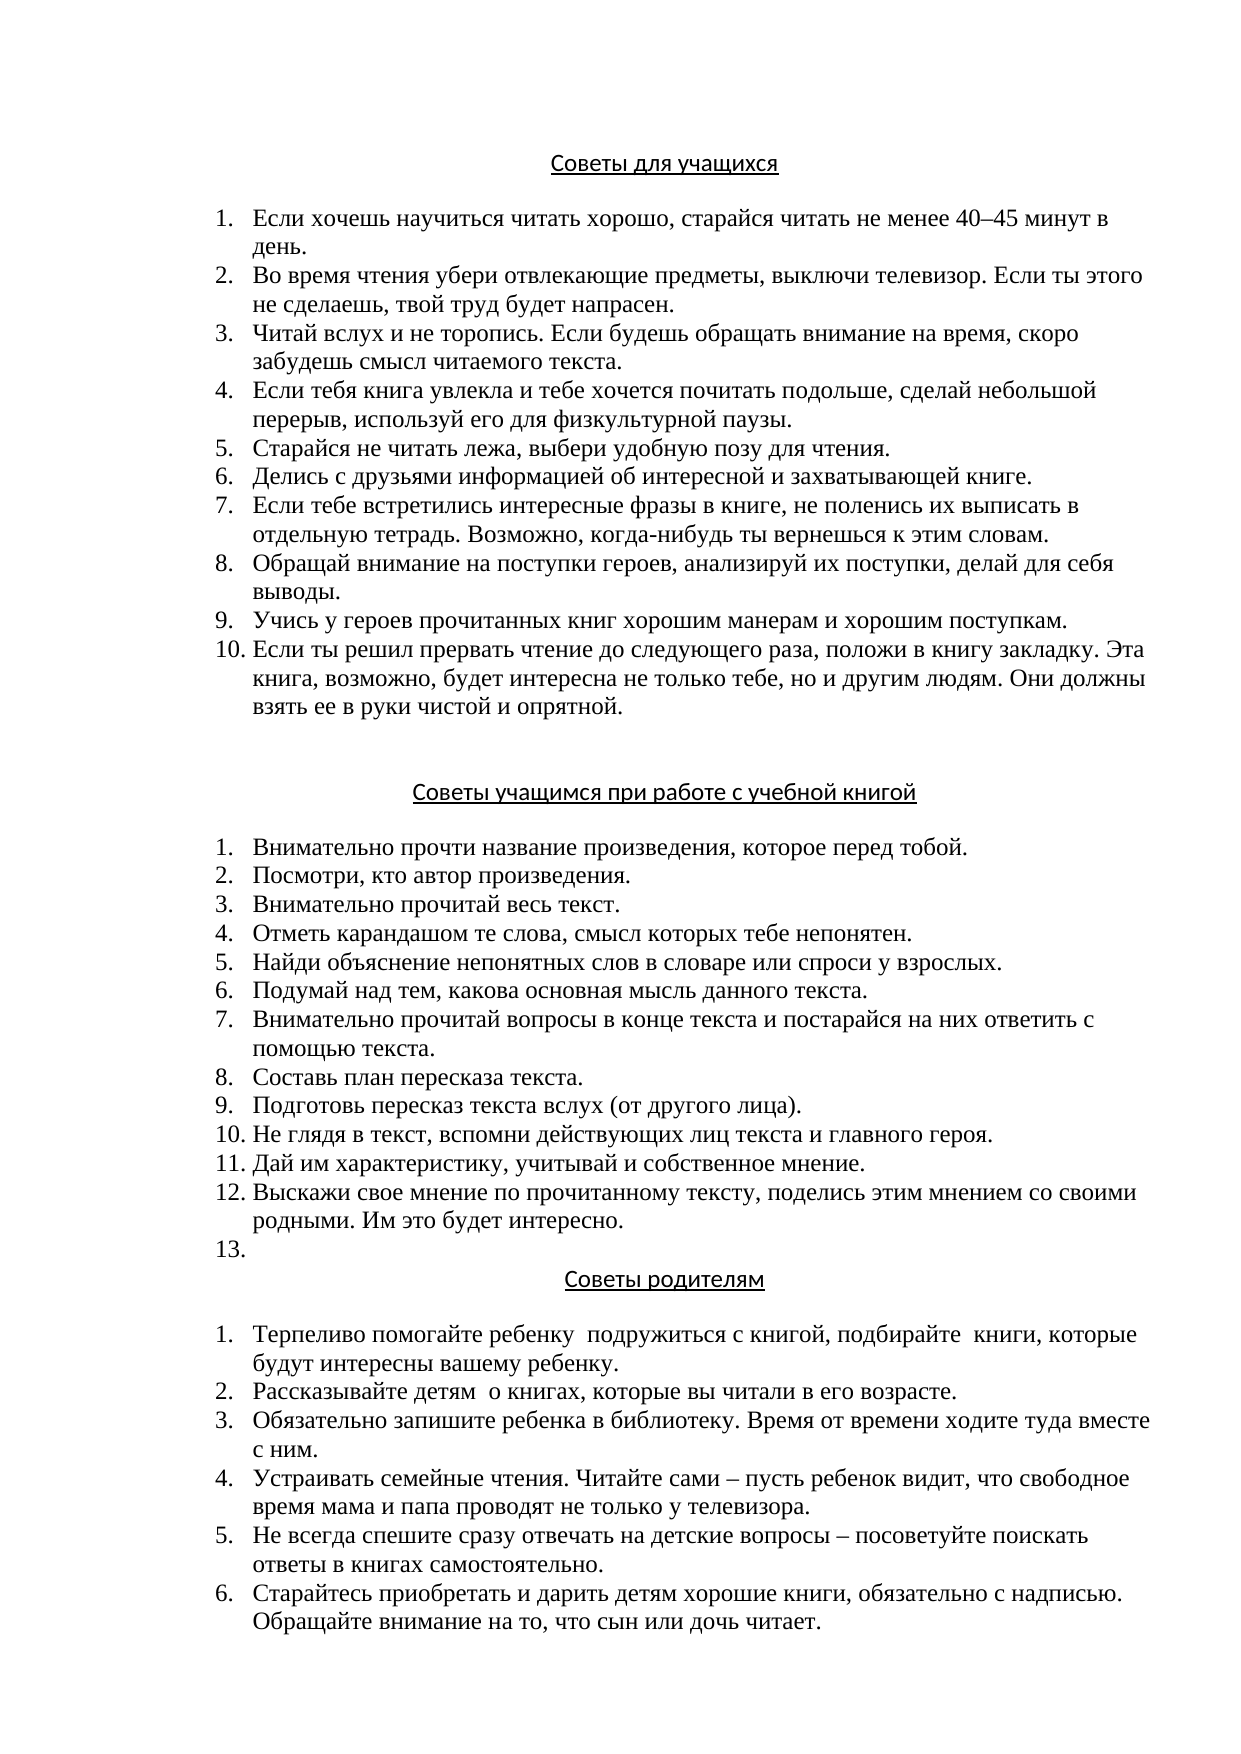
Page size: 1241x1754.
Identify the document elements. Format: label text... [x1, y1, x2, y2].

list Терпеливо помогайте ребенку подружиться с книгой, подбирайте книги, которые будут интересны вашему ребенку. [215, 1319, 1152, 1376]
text Советы для учащихся [177, 147, 1152, 177]
text Советы родителям [177, 1263, 1152, 1294]
list Старайся не читать лежа, выбери удобную позу для чтения. [215, 433, 1152, 461]
list Обязательно запишите ребенка в библиотеку. Время от времени ходите туда вместе с ним. [215, 1405, 1152, 1463]
list Если тебя книга увлекла и тебе хочется почитать подольше, сделай небольшой перерыв, используй его для физкультурной паузы. [215, 375, 1152, 433]
list Выскажи свое мнение по прочитанному тексту, поделись этим мнением со своими родными. Им это будет интересно. [215, 1177, 1152, 1234]
list Если ты решил прервать чтение до следующего раза, положи в книгу закладку. Эта книга, возможно, будет интересна не только тебе, но и другим людям. Они должны взять ее в руки чистой и опрятной. [215, 634, 1152, 720]
list Делись с друзьями информацией об интересной и захватывающей книге. [215, 461, 1152, 490]
list Если хочешь научиться читать хорошо, старайся читать не менее 40–45 минут в день. [215, 203, 1152, 260]
list Найди объяснение непонятных слов в словаре или спроси у взрослых. [215, 947, 1152, 976]
list Рассказывайте детям о книгах, которые вы читали в его возрасте. [215, 1376, 1152, 1405]
list Учись у героев прочитанных книг хорошим манерам и хорошим поступкам. [215, 605, 1152, 634]
list Обращай внимание на поступки героев, анализируй их поступки, делай для себя выводы. [215, 548, 1152, 605]
list Дай им характеристику, учитывай и собственное мнение. [215, 1148, 1152, 1177]
list Не глядя в текст, вспомни действующих лиц текста и главного героя. [215, 1119, 1152, 1148]
list Внимательно прочитай весь текст. [215, 889, 1152, 918]
list Подготовь пересказ текста вслух (от другого лица). [215, 1091, 1152, 1119]
list Не всегда спешите сразу отвечать на детские вопросы – посоветуйте поискать ответы в книгах самостоятельно. [215, 1520, 1152, 1578]
list Если тебе встретились интересные фразы в книге, не поленись их выписать в отдельную тетрадь. Возможно, когда-нибудь ты вернешься к этим словам. [215, 490, 1152, 548]
list Внимательно прочти название произведения, которое перед тобой. [215, 832, 1152, 861]
list Старайтесь приобретать и дарить детям хорошие книги, обязательно с надписью. Обращайте внимание на то, что сын или дочь читает. [215, 1578, 1152, 1635]
list Посмотри, кто автор произведения. [215, 861, 1152, 889]
list Отметь карандашом те слова, смысл которых тебе непонятен. [215, 918, 1152, 947]
text Советы учащимся при работе с учебной книгой [177, 776, 1152, 807]
list Устраивать семейные чтения. Читайте сами – пусть ребенок видит, что свободное время мама и папа проводят не только у телевизора. [215, 1463, 1152, 1520]
list Читай вслух и не торопись. Если будешь обращать внимание на время, скоро забудешь смысл читаемого текста. [215, 318, 1152, 375]
list Подумай над тем, какова основная мысль данного текста. [215, 976, 1152, 1004]
list Во время чтения убери отвлекающие предметы, выключи телевизор. Если ты этого не сделаешь, твой труд будет напрасен. [215, 260, 1152, 318]
list Внимательно прочитай вопросы в конце текста и постарайся на них ответить с помощью текста. [215, 1004, 1152, 1062]
list Составь план пересказа текста. [215, 1062, 1152, 1091]
